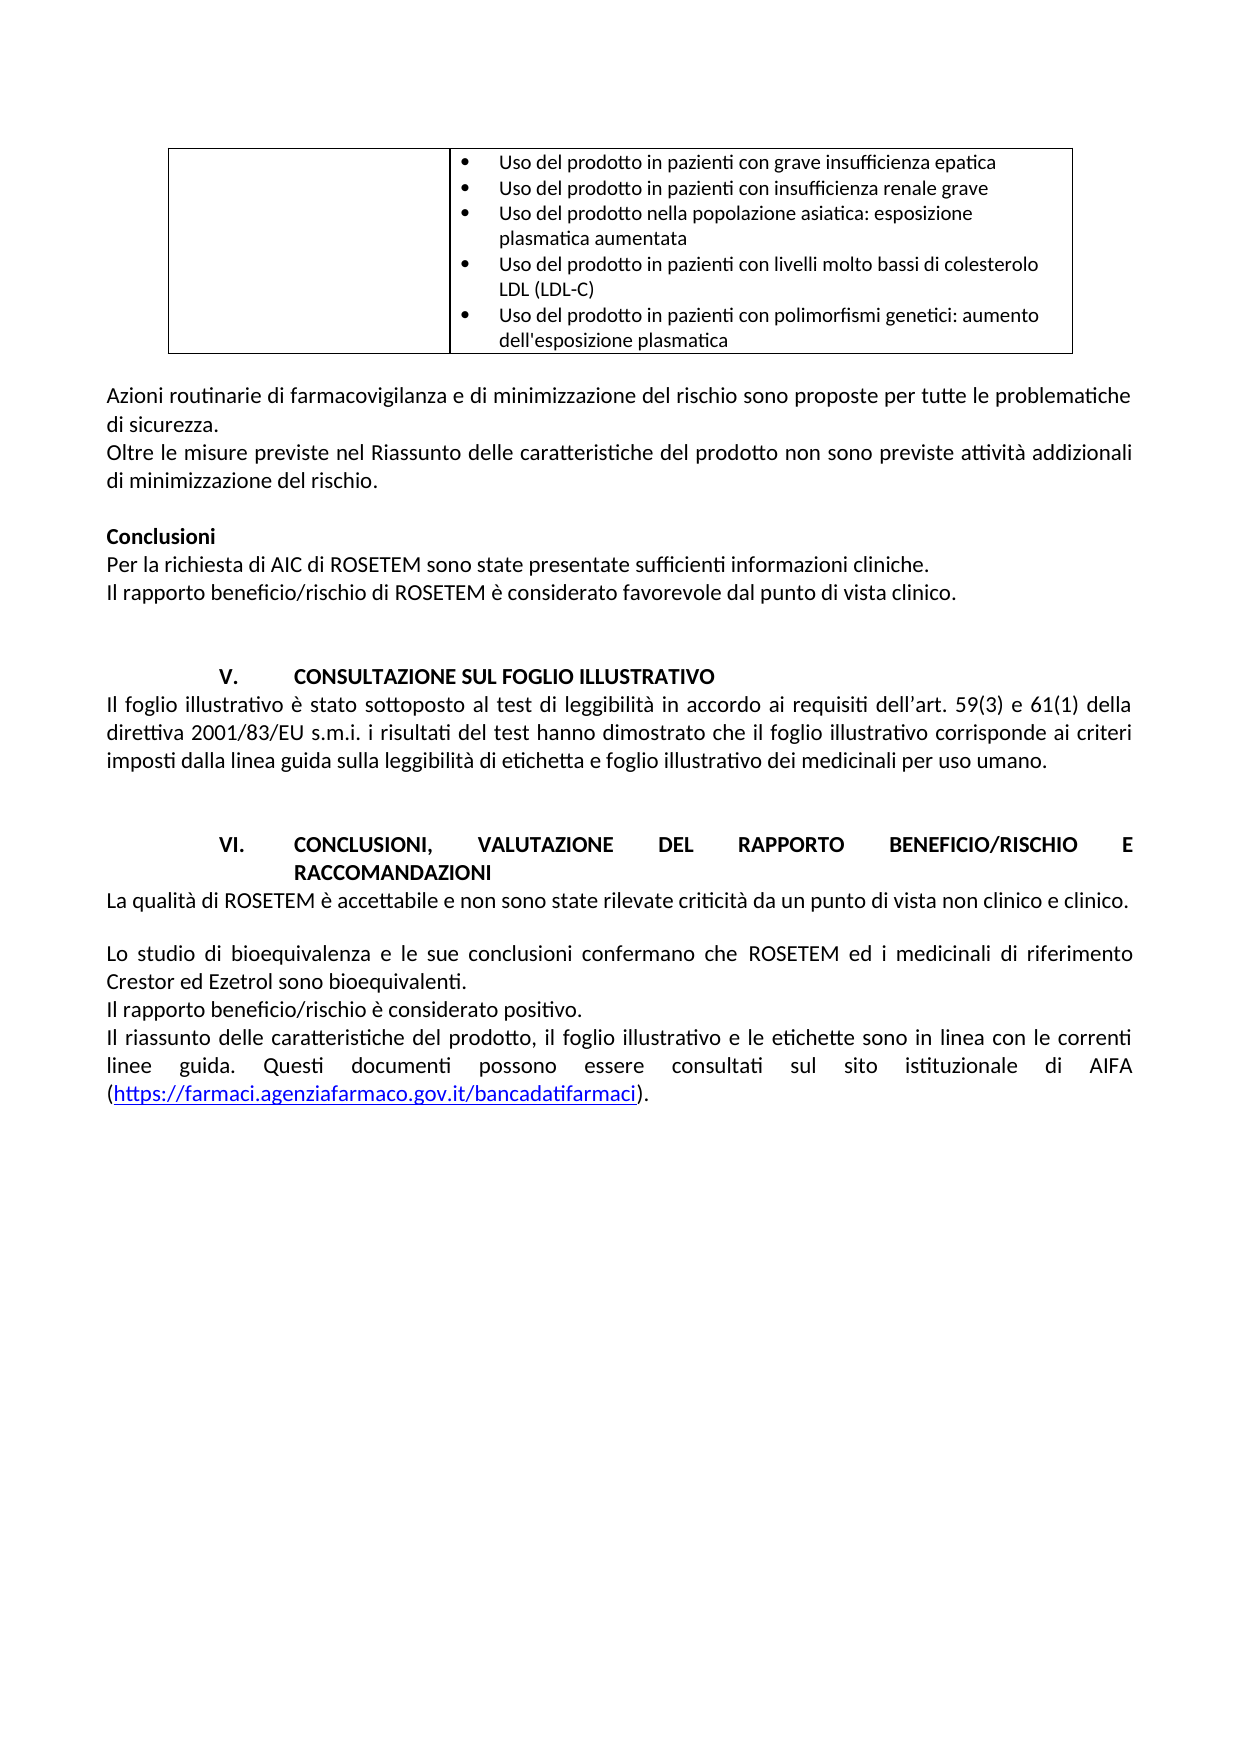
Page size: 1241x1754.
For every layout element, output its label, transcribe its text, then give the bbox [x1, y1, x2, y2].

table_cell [169, 149, 449, 353]
list CONCLUSIONI, VALUTAZIONE DEL RAPPORTO BENEFICIO/RISCHIO E RACCOMANDAZIONI [219, 830, 1134, 886]
text Il foglio illustrativo è stato sottoposto al test di leggibilità in accordo ai requisiti dell’art. 59(3) e 61(1) della direttiva 2001/83/EU s.m.i. i risultati del test hanno dimostrato che il foglio illustrativo corrisponde ai criteri imposti dalla linea guida sulla leggibilità di etichetta e foglio illustrativo dei medicinali per uso umano. [106, 690, 1134, 774]
text La qualità di ROSETEM è accettabile e non sono state rilevate criticità da un punto di vista non clinico e clinico. [106, 886, 1134, 914]
list Conclusioni [106, 522, 1134, 550]
text Il riassunto delle caratteristiche del prodotto, il foglio illustrativo e le etichette sono in linea con le correnti linee guida. Questi documenti possono essere consultati sul sito istituzionale di AIFA (https://farmaci.agenziafarmaco.gov.it/bancadatifarmaci). [106, 1023, 1134, 1108]
text Lo studio di bioequivalenza e le sue conclusioni confermano che ROSETEM ed i medicinali di riferimento Crestor ed Ezetrol sono bioequivalenti. [106, 939, 1134, 996]
text Il rapporto beneficio/rischio è considerato positivo. [106, 996, 1134, 1023]
list Oltre le misure previste nel Riassunto delle caratteristiche del prodotto non sono previste attività addizionali di minimizzazione del rischio. [106, 438, 1134, 494]
list Per la richiesta di AIC di ROSETEM sono state presentate sufficienti informazioni cliniche. [106, 550, 1134, 578]
list Il rapporto beneficio/rischio di ROSETEM è considerato favorevole dal punto di vista clinico. [106, 578, 1134, 606]
list Azioni routinarie di farmacovigilanza e di minimizzazione del rischio sono proposte per tutte le problematiche di sicurezza. [106, 382, 1134, 438]
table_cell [451, 149, 1072, 353]
list CONSULTAZIONE SUL FOGLIO ILLUSTRATIVO [219, 662, 1134, 690]
